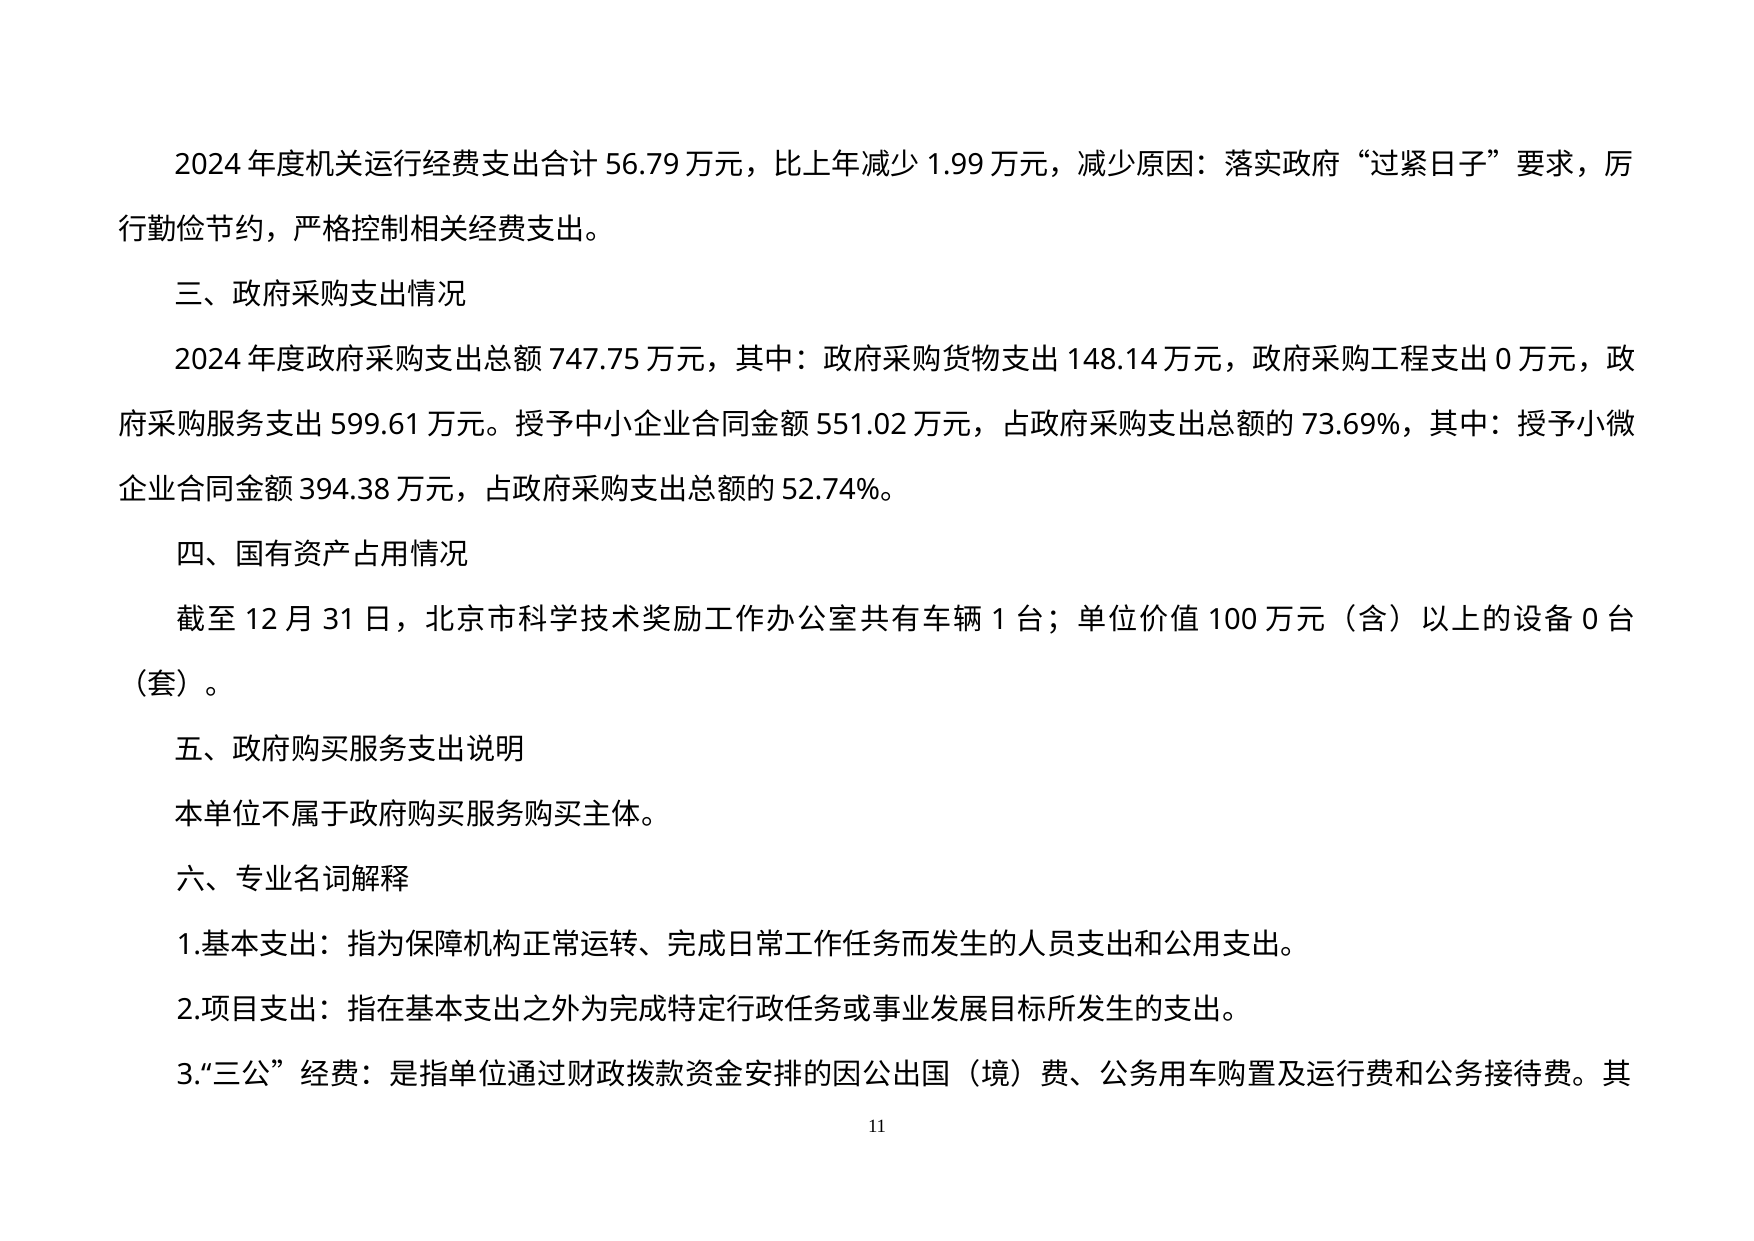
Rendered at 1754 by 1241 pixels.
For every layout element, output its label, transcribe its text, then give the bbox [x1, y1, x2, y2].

text 三、政府采购支出情况 [174, 259, 1636, 324]
text 1.基本支出：指为保障机构正常运转、完成日常工作任务而发生的人员支出和公用支出。 [118, 909, 1636, 974]
text 2.项目支出：指在基本支出之外为完成特定行政任务或事业发展目标所发生的支出。 [118, 974, 1636, 1039]
text 2024年度政府采购支出总额747.75万元，其中：政府采购货物支出148.14万元，政府采购工程支出0万元，政府采购服务支出599.61万元。授予中小企业合同金额551.02万元，占政府采购支出总额的73.69%，其中：授予小微企业合同金额394.38万元，占政府采购支出总额的52.74%。 [118, 324, 1636, 519]
text 六、专业名词解释 [118, 844, 1636, 909]
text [118, 1039, 1636, 1104]
text 本单位不属于政府购买服务购买主体。 [118, 779, 1636, 844]
text 截至12月31日，北京市科学技术奖励工作办公室共有车辆1台；单位价值100万元（含）以上的设备0台（套）。 [118, 584, 1636, 714]
text 五、政府购买服务支出说明 [118, 714, 1636, 779]
text 2024年度机关运行经费支出合计56.79万元，比上年减少1.99万元，减少原因：落实政府“过紧日子”要求，厉行勤俭节约，严格控制相关经费支出。 [118, 129, 1636, 259]
text 四、国有资产占用情况 [118, 519, 1636, 584]
